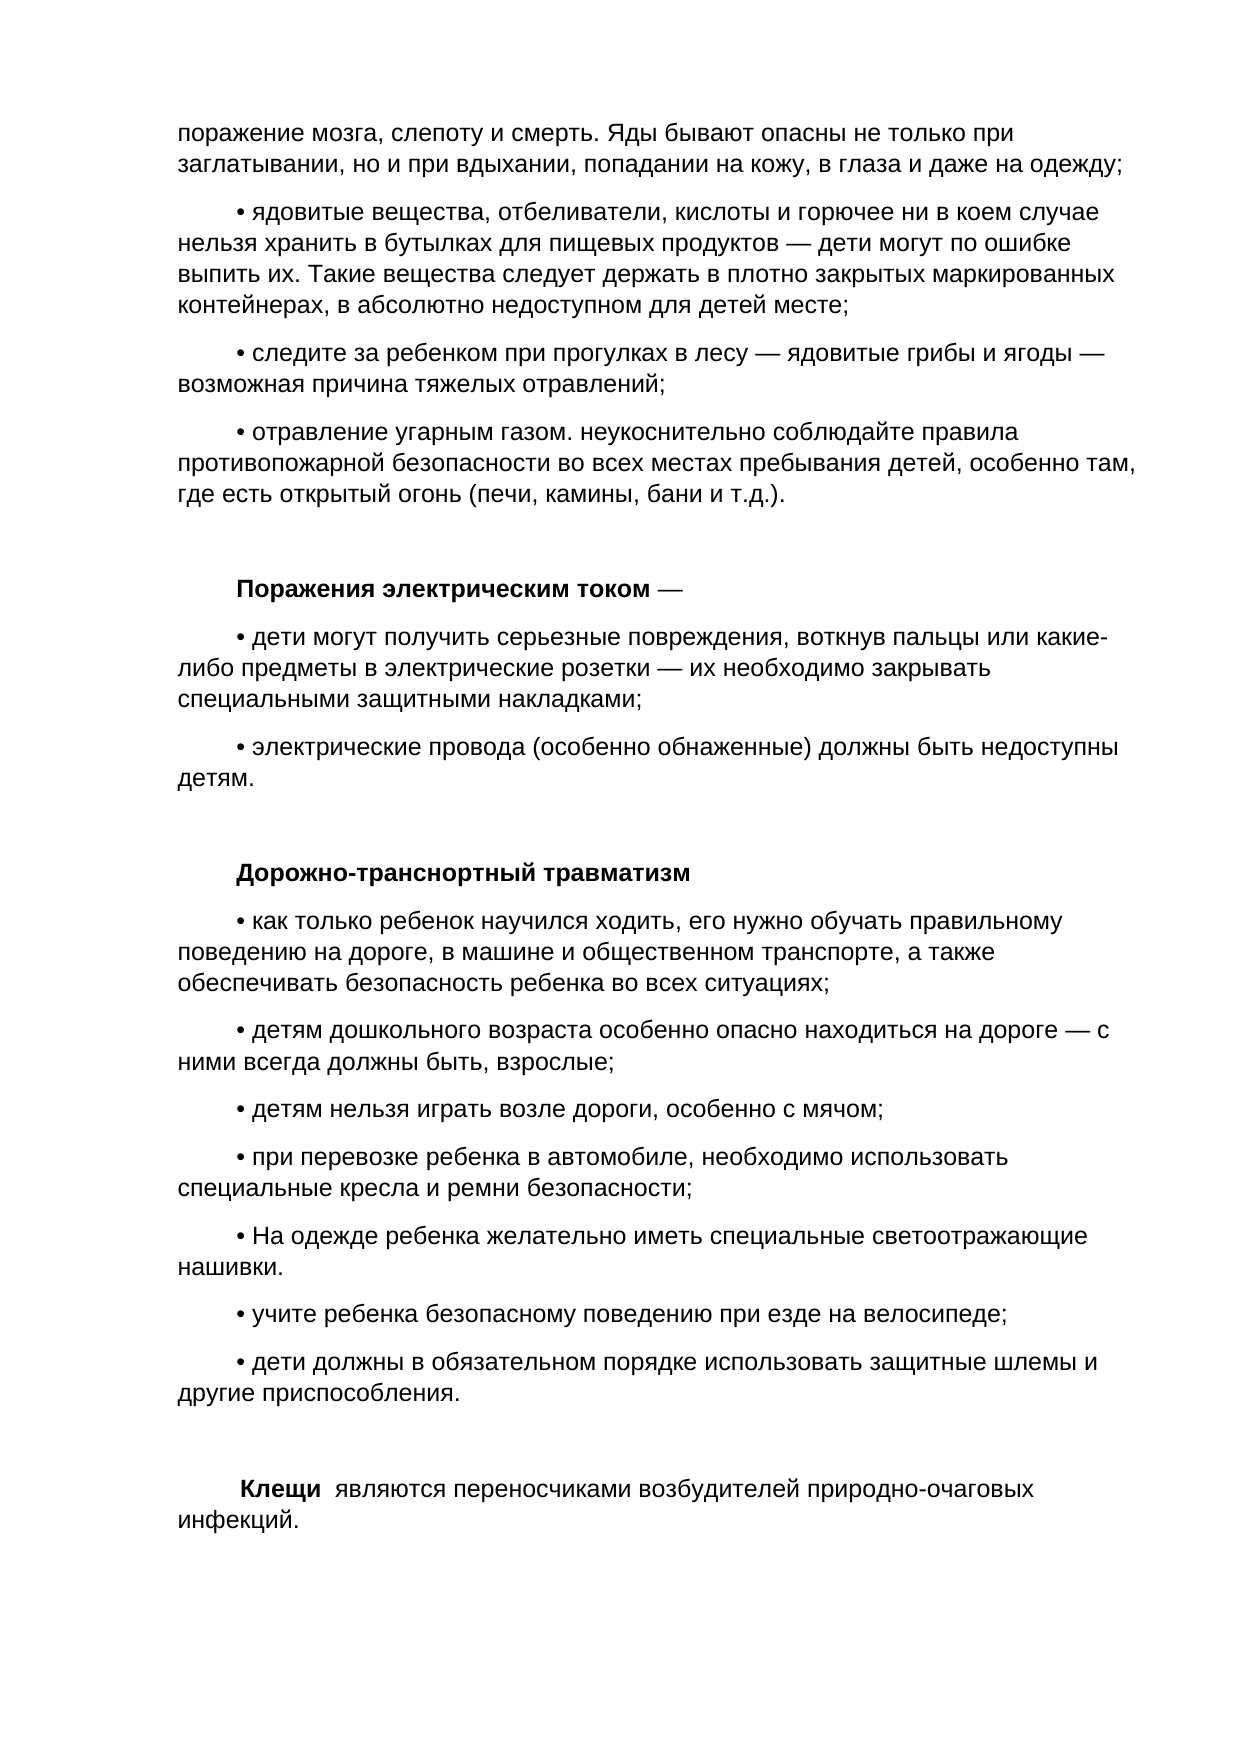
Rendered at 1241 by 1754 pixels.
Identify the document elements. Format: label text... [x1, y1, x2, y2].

text • ядовитые вещества, отбеливатели, кислоты и горючее ни в коем случае нельзя хранить в бутылках для пищевых продуктов — дети могут по ошибке выпить их. Такие вещества следует держать в плотно закрытых маркированных контейнерах, в абсолютно недоступном для детей месте; [177, 197, 1152, 319]
text • учите ребенка безопасному поведению при езде на велосипеде; [177, 1299, 1152, 1328]
text • отравление угарным газом. неукоснительно соблюдайте правила противопожарной безопасности во всех местах пребывания детей, особенно там, где есть открытый огонь (печи, камины, бани и т.д.). [177, 416, 1152, 507]
text Дорожно-транснортный травматизм [177, 858, 1152, 887]
text Клещи являются переносчиками возбудителей природно-очаговых инфекций. [177, 1473, 1152, 1533]
text • дети должны в обязательном порядке использовать защитные шлемы и другие приспособления. [177, 1347, 1152, 1407]
text • следите за ребенком при прогулках в лесу — ядовитые грибы и ягоды — возможная причина тяжелых отравлений; [177, 338, 1152, 397]
text • электрические провода (особенно обнаженные) должны быть недоступны детям. [177, 731, 1152, 791]
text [177, 118, 1152, 178]
text • при перевозке ребенка в автомобиле, необходимо использовать специальные кресла и ремни безопасности; [177, 1142, 1152, 1202]
text • дети могут получить серьезные повреждения, воткнув пальцы или какие-либо предметы в электрические розетки — их необходимо закрывать специальными защитными накладками; [177, 622, 1152, 712]
text • детям нельзя играть возле дороги, особенно с мячом; [177, 1094, 1152, 1123]
text • На одежде ребенка желательно иметь специальные светоотражающие нашивки. [177, 1221, 1152, 1280]
text • детям дошкольного возраста особенно опасно находиться на дороге — с ними всегда должны быть, взрослые; [177, 1015, 1152, 1075]
text • как только ребенок научился ходить, его нужно обучать правильному поведению на дороге, в машине и общественном транспорте, а также обеспечивать безопасность ребенка во всех ситуациях; [177, 906, 1152, 996]
text Поражения электрическим током — [177, 574, 1152, 603]
